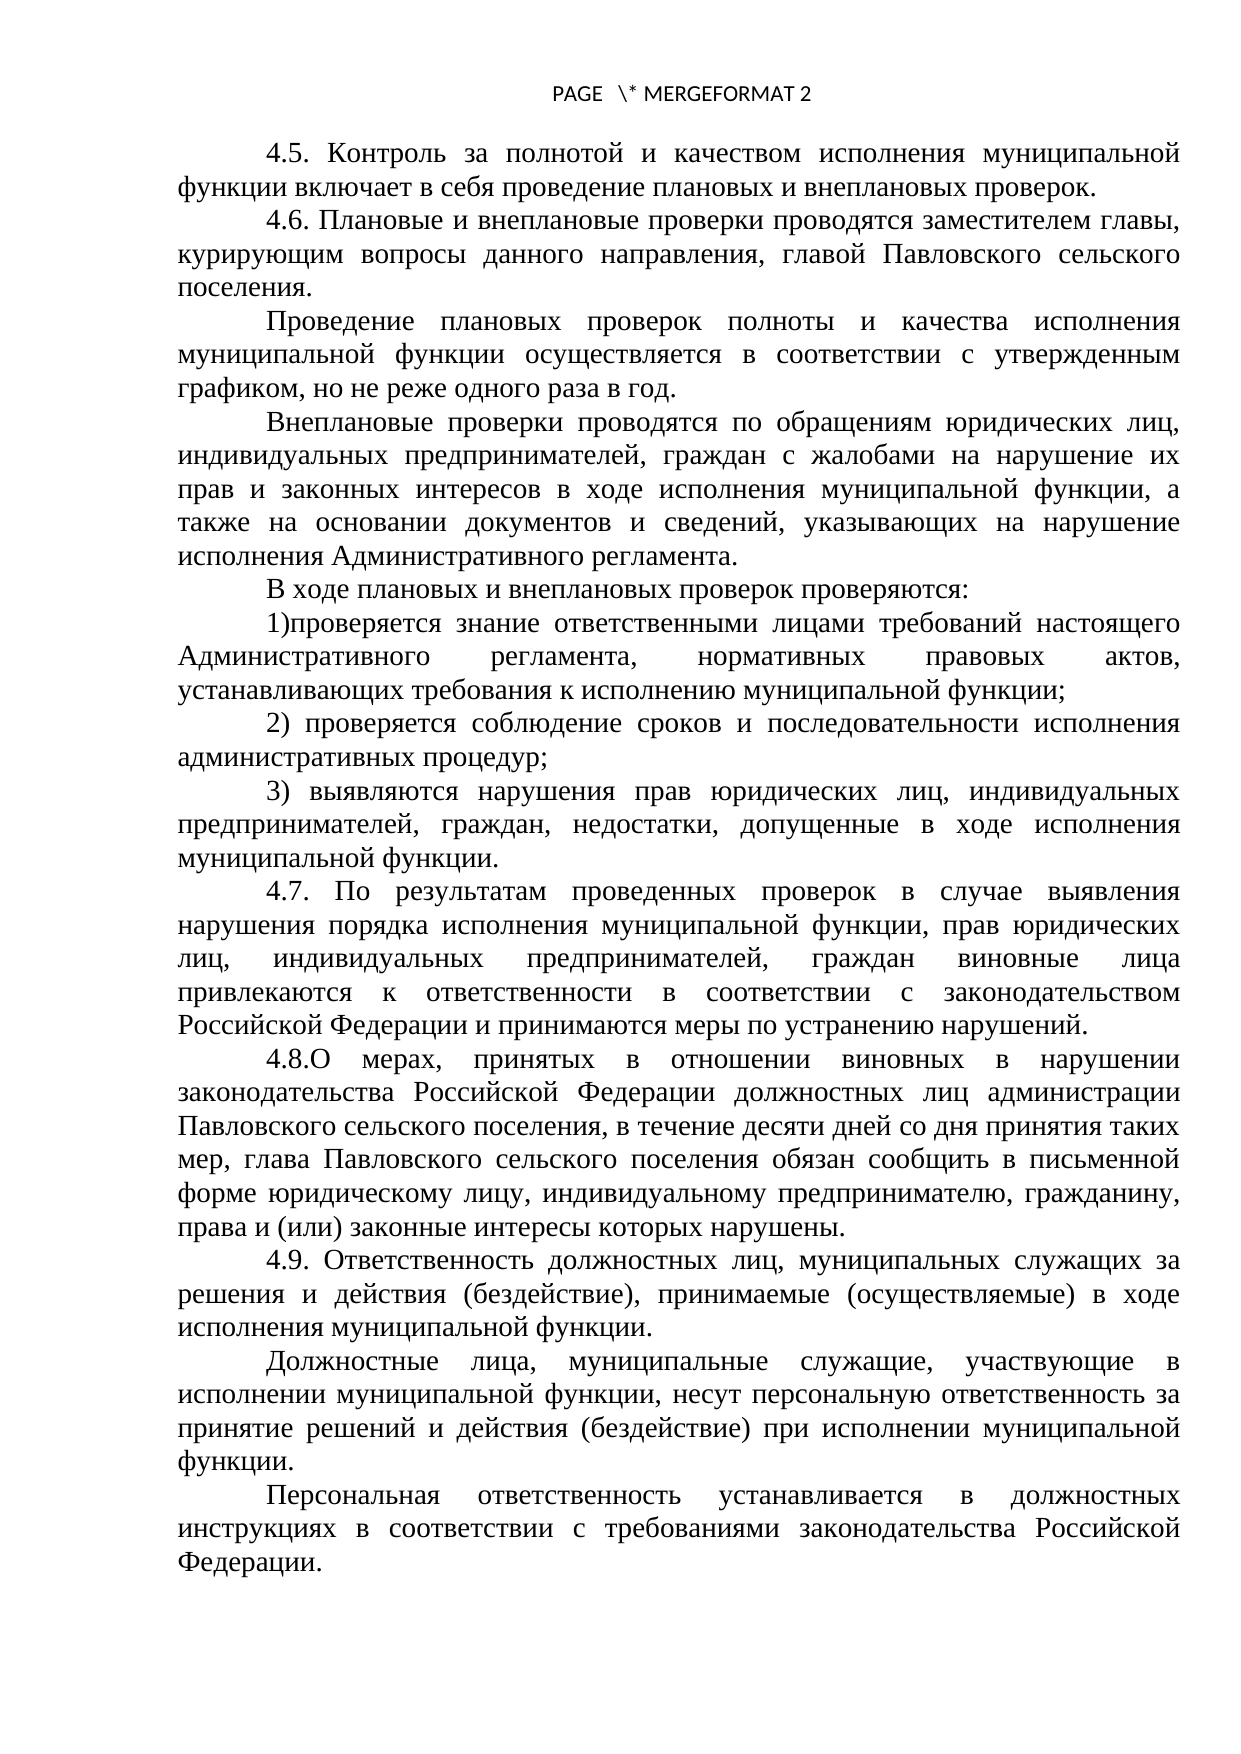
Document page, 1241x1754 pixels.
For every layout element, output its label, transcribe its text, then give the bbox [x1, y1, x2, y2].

text 1)проверяется знание ответственными лицами требований настоящего Административного регламента, нормативных правовых актов, устанавливающих требования к исполнению муниципальной функции; [177, 605, 1181, 706]
text 2) проверяется соблюдение сроков и последовательности исполнения административных процедур; [177, 706, 1181, 773]
text Должностные лица, муниципальные служащие, участвующие в исполнении муниципальной функции, несут персональную ответственность за принятие решений и действия (бездействие) при исполнении муниципальной функции. [177, 1343, 1181, 1477]
text 3) выявляются нарушения прав юридических лиц, индивидуальных предпринимателей, граждан, недостатки, допущенные в ходе исполнения муниципальной функции. [177, 773, 1181, 873]
text Персональная ответственность устанавливается в должностных инструкциях в соответствии с требованиями законодательства Российской Федерации. [177, 1477, 1181, 1578]
text 4.6. Плановые и внеплановые проверки проводятся заместителем главы, курирующим вопросы данного направления, главой Павловского сельского поселения. [177, 202, 1181, 303]
text В ходе плановых и внеплановых проверок проверяются: [177, 571, 1181, 605]
text 4.5. Контроль за полнотой и качеством исполнения муниципальной функции включает в себя проведение плановых и внеплановых проверок. [177, 135, 1181, 202]
text 4.9. Ответственность должностных лиц, муниципальных служащих за решения и действия (бездействие), принимаемые (осуществляемые) в ходе исполнения муниципальной функции. [177, 1242, 1181, 1343]
text Проведение плановых проверок полноты и качества исполнения муниципальной функции осуществляется в соответствии с утвержденным графиком, но не реже одного раза в год. [177, 303, 1181, 404]
text 4.7. По результатам проведенных проверок в случае выявления нарушения порядка исполнения муниципальной функции, прав юридических лиц, индивидуальных предпринимателей, граждан виновные лица привлекаются к ответственности в соответствии с законодательством Российской Федерации и принимаются меры по устранению нарушений. [177, 873, 1181, 1041]
text Внеплановые проверки проводятся по обращениям юридических лиц, индивидуальных предпринимателей, граждан с жалобами на нарушение их прав и законных интересов в ходе исполнения муниципальной функции, а также на основании документов и сведений, указывающих на нарушение исполнения Административного регламента. [177, 404, 1181, 571]
text 4.8.О мерах, принятых в отношении виновных в нарушении законодательства Российской Федерации должностных лиц администрации Павловского сельского поселения, в течение десяти дней со дня принятия таких мер, глава Павловского сельского поселения обязан сообщить в письменной форме юридическому лицу, индивидуальному предпринимателю, гражданину, права и (или) законные интересы которых нарушены. [177, 1041, 1181, 1242]
